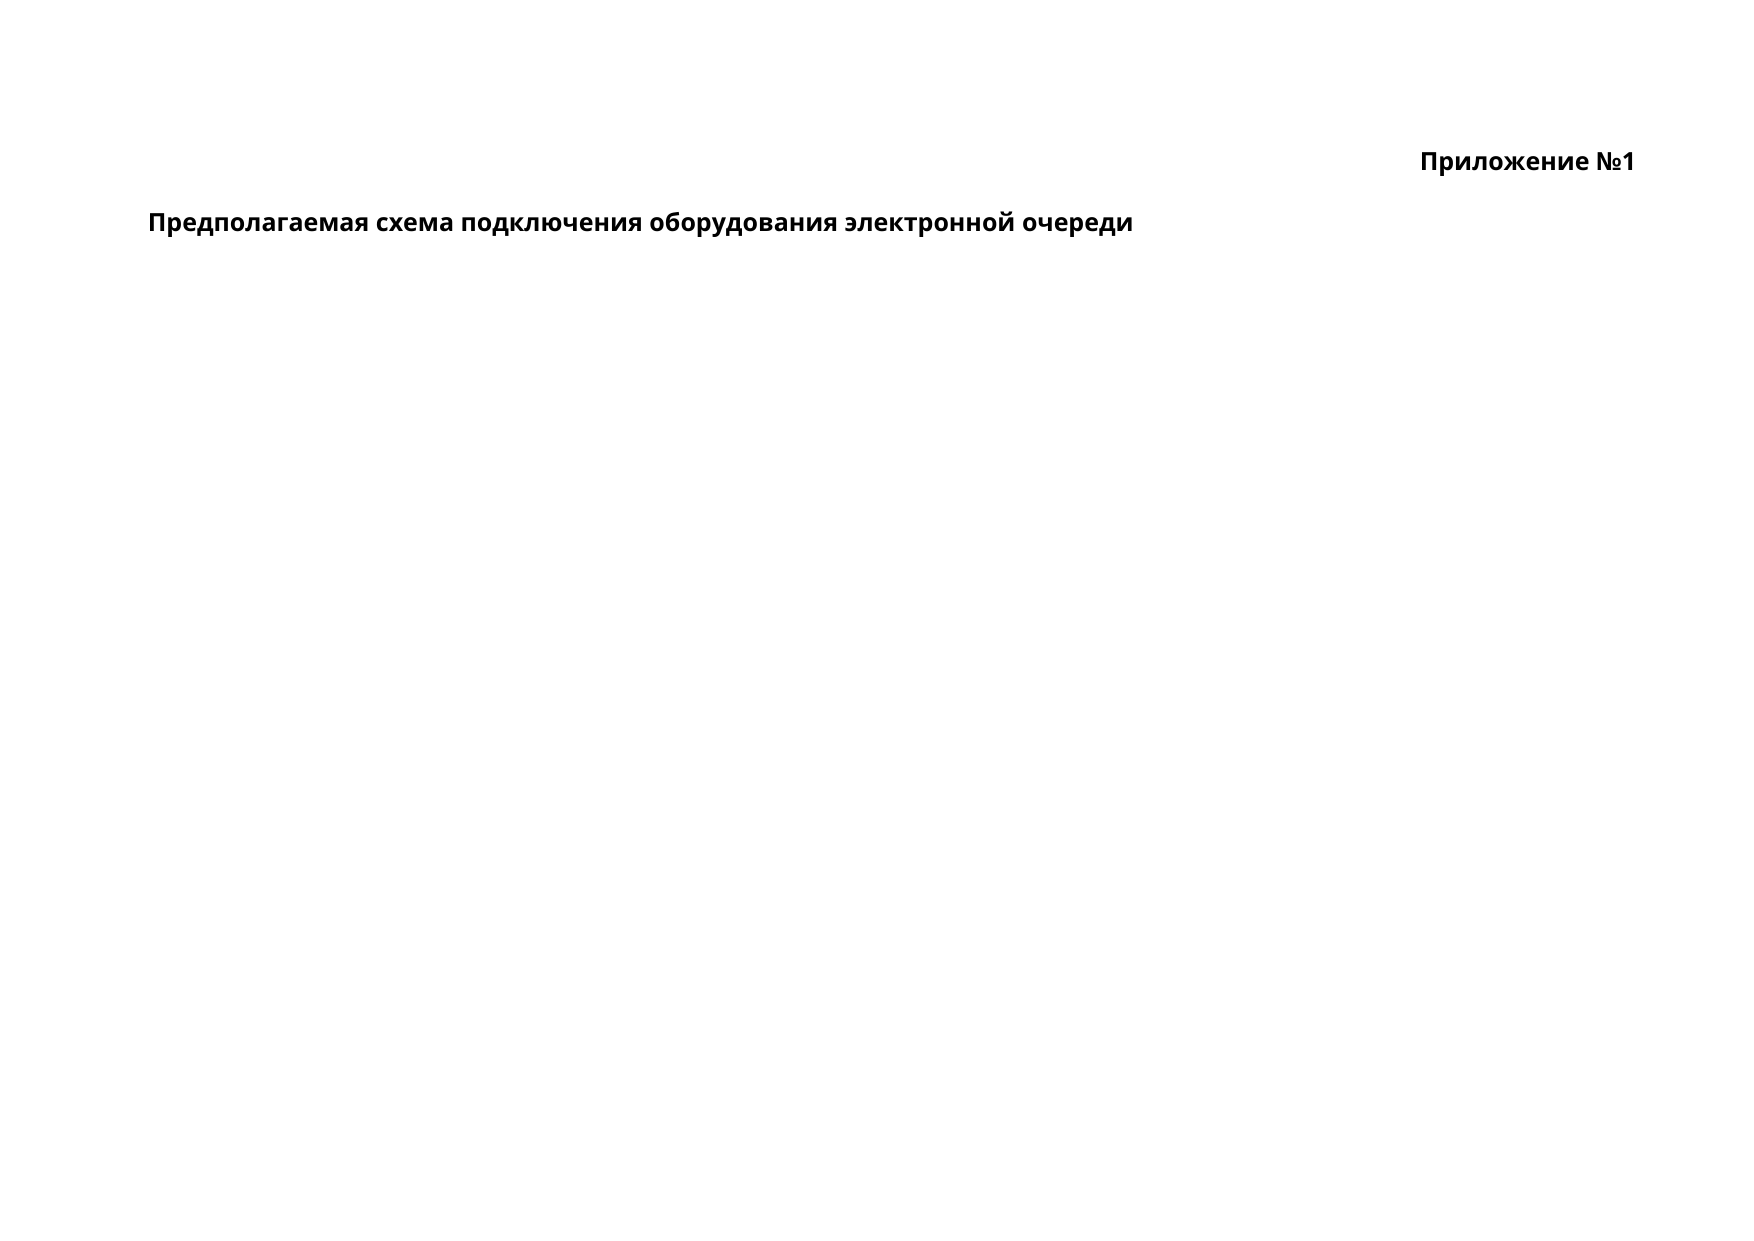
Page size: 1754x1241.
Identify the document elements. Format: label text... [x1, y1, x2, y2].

subtitle Приложение №1 [148, 143, 1636, 177]
subtitle Предполагаемая схема подключения оборудования электронной очереди [148, 205, 1636, 239]
